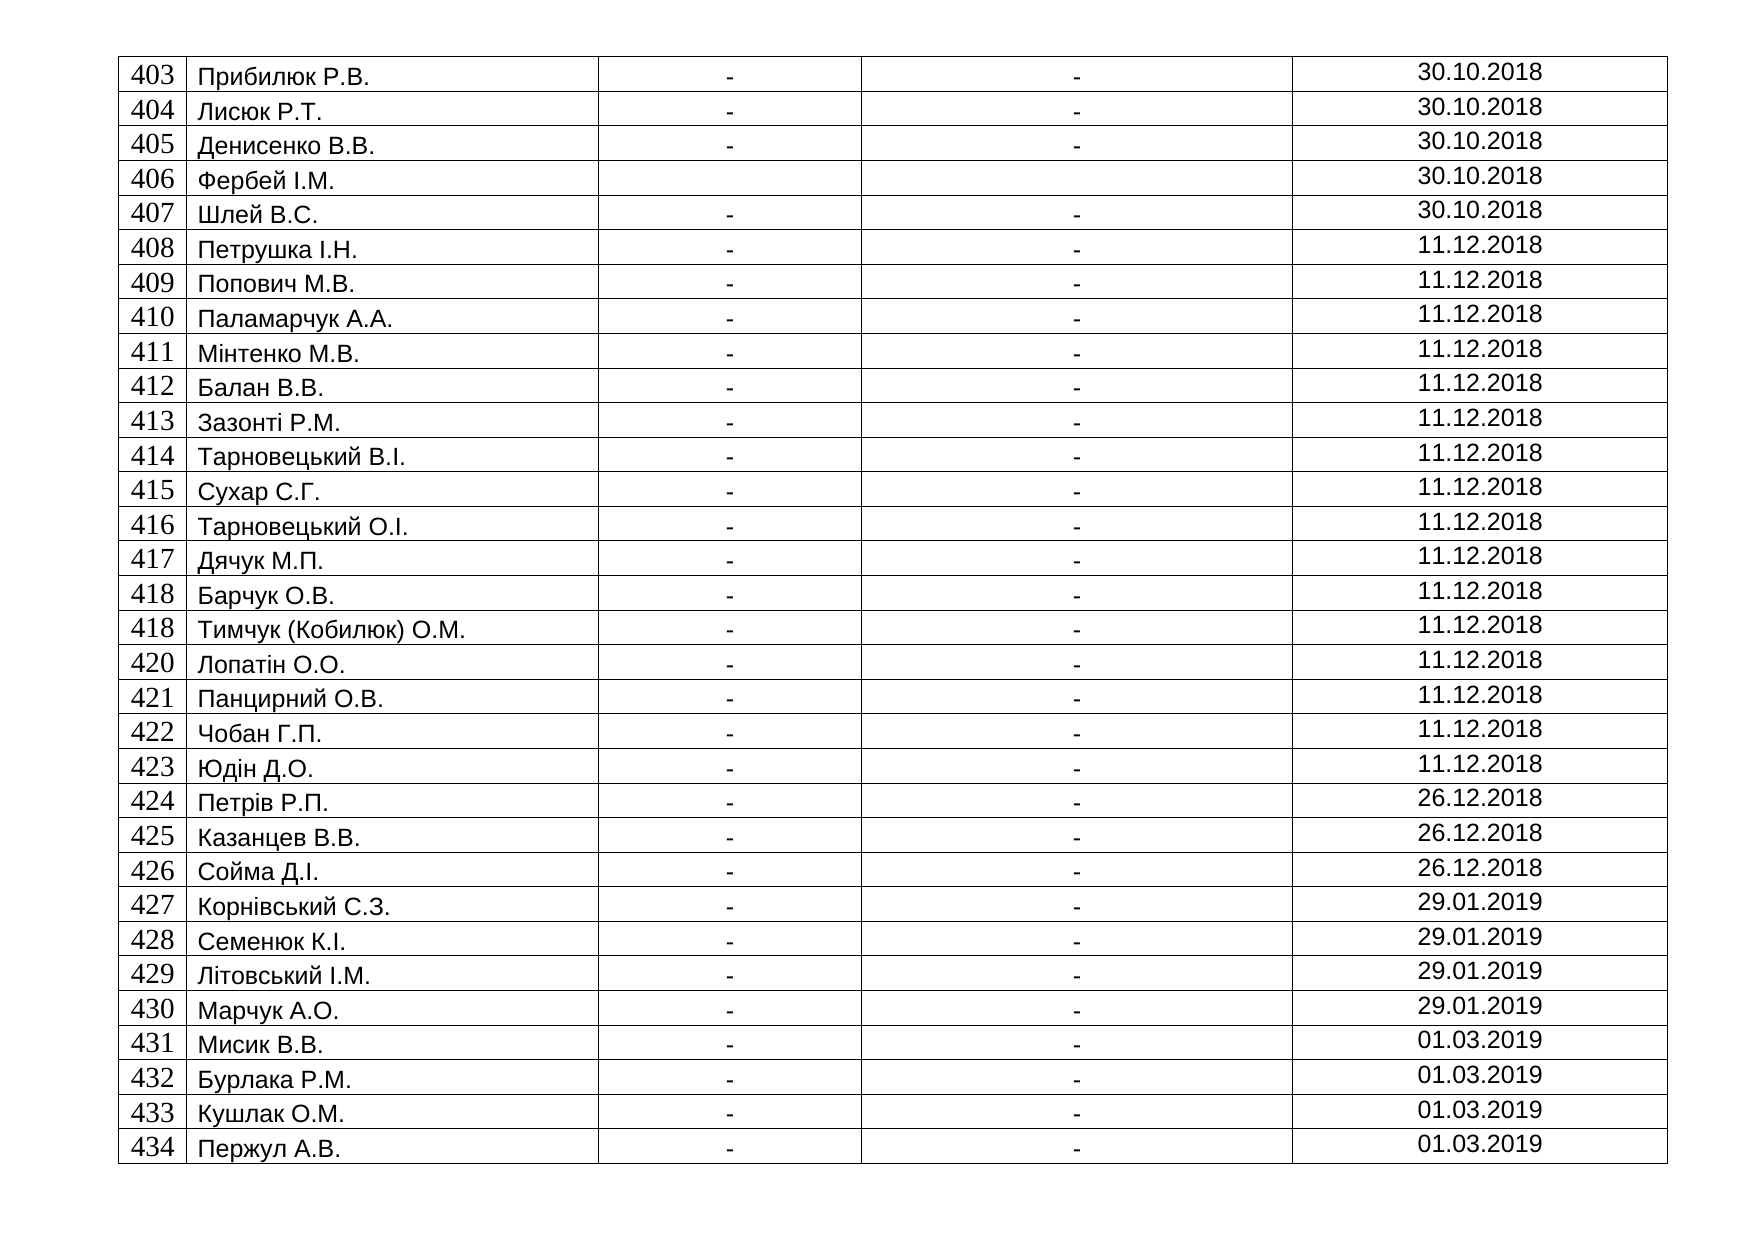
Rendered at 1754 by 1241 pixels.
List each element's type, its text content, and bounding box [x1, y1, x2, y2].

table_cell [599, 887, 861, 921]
table_cell Чобан Г.П. [187, 714, 598, 748]
table_cell 11.12.2018 [1293, 680, 1667, 713]
table_cell 420 [119, 645, 186, 679]
table_cell Казанцев В.В. [187, 818, 598, 852]
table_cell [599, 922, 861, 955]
table_cell - [862, 818, 1292, 852]
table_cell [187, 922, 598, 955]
table_cell 413 [119, 403, 186, 437]
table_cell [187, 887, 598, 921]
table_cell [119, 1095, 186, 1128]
table_cell 408 [119, 230, 186, 264]
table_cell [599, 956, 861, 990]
table_cell 11.12.2018 [1293, 611, 1667, 644]
table_cell Попович М.В. [187, 265, 598, 298]
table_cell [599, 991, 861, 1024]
table_cell - [599, 784, 861, 817]
table_cell Сухар С.Г. [187, 472, 598, 506]
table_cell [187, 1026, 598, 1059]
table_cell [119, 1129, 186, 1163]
table_cell Мінтенко М.В. [187, 334, 598, 367]
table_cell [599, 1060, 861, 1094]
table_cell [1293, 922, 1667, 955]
table_cell - [599, 749, 861, 782]
table_cell 11.12.2018 [1293, 714, 1667, 748]
table_cell 414 [119, 438, 186, 471]
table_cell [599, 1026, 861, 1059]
table_cell 11.12.2018 [1293, 230, 1667, 264]
table_cell - [862, 680, 1292, 713]
table_cell 26.12.2018 [1293, 818, 1667, 852]
table_cell 418 [119, 576, 186, 609]
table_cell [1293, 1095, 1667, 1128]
table_cell 11.12.2018 [1293, 541, 1667, 575]
table_cell - [599, 92, 861, 125]
table_cell 422 [119, 714, 186, 748]
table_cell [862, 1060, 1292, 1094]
table_cell Денисенко В.В. [187, 126, 598, 160]
table_cell - [862, 299, 1292, 333]
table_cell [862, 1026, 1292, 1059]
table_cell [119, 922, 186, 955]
table_cell 11.12.2018 [1293, 403, 1667, 437]
table_cell - [599, 611, 861, 644]
table_cell Петрів Р.П. [187, 784, 598, 817]
table_cell - [862, 645, 1292, 679]
table_cell - [599, 126, 861, 160]
table_cell Тарновецький О.І. [187, 507, 598, 540]
table_cell - [862, 403, 1292, 437]
table_cell 11.12.2018 [1293, 438, 1667, 471]
table_cell 30.10.2018 [1293, 196, 1667, 229]
table_cell Прибилюк Р.В. [187, 57, 598, 91]
table_cell 418 [119, 611, 186, 644]
table_cell Балан В.В. [187, 369, 598, 402]
table_cell - [862, 196, 1292, 229]
table_cell Фербей І.М. [187, 161, 598, 194]
table_cell - [862, 92, 1292, 125]
table_cell 424 [119, 784, 186, 817]
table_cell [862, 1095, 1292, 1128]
table_cell Паламарчук А.А. [187, 299, 598, 333]
table_cell - [599, 334, 861, 367]
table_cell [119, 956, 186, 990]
table_cell 405 [119, 126, 186, 160]
table_cell - [599, 369, 861, 402]
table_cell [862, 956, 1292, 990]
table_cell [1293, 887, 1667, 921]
table_cell 11.12.2018 [1293, 576, 1667, 609]
table_cell 407 [119, 196, 186, 229]
table_cell 11.12.2018 [1293, 507, 1667, 540]
table_cell - [599, 265, 861, 298]
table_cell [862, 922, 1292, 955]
table_cell 412 [119, 369, 186, 402]
table_cell Лисюк Р.Т. [187, 92, 598, 125]
table_cell 425 [119, 818, 186, 852]
table_cell - [599, 403, 861, 437]
table_cell Дячук М.П. [187, 541, 598, 575]
table_cell - [599, 645, 861, 679]
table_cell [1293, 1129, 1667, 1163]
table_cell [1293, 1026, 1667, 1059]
table_cell - [862, 541, 1292, 575]
table_cell - [862, 334, 1292, 367]
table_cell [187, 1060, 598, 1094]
table_cell 410 [119, 299, 186, 333]
table_cell - [599, 680, 861, 713]
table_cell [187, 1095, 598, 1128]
table_cell 411 [119, 334, 186, 367]
table_cell - [599, 507, 861, 540]
table_cell 11.12.2018 [1293, 334, 1667, 367]
table_cell 417 [119, 541, 186, 575]
table_cell Тимчук (Кобилюк) О.М. [187, 611, 598, 644]
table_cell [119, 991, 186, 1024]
table_cell Петрушка І.Н. [187, 230, 598, 264]
table_cell - [599, 299, 861, 333]
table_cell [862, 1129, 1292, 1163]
table_cell - [599, 438, 861, 471]
table_cell 427 [119, 887, 186, 921]
table_cell 11.12.2018 [1293, 265, 1667, 298]
table_cell Шлей В.С. [187, 196, 598, 229]
table_cell - [862, 784, 1292, 817]
table_cell 30.10.2018 [1293, 57, 1667, 91]
table_cell 406 [119, 161, 186, 194]
table_cell 30.10.2018 [1293, 126, 1667, 160]
table_cell 11.12.2018 [1293, 369, 1667, 402]
table_cell 415 [119, 472, 186, 506]
table_cell - [862, 472, 1292, 506]
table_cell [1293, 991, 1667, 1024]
table_cell - [599, 714, 861, 748]
table_cell - [862, 438, 1292, 471]
table_cell 409 [119, 265, 186, 298]
table_cell - [862, 230, 1292, 264]
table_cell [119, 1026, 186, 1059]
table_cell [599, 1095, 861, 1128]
table_cell - [862, 57, 1292, 91]
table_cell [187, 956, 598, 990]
table_cell Юдін Д.О. [187, 749, 598, 782]
table_cell 11.12.2018 [1293, 299, 1667, 333]
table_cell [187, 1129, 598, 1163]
table_cell - [599, 541, 861, 575]
table_cell 11.12.2018 [1293, 645, 1667, 679]
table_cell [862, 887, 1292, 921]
table_cell - [599, 196, 861, 229]
table_cell 11.12.2018 [1293, 472, 1667, 506]
table_cell 423 [119, 749, 186, 782]
table_cell - [599, 818, 861, 852]
table_cell - [862, 749, 1292, 782]
table_cell - [862, 369, 1292, 402]
table_cell 26.12.2018 [1293, 784, 1667, 817]
table_cell - [862, 853, 1292, 886]
table_cell 421 [119, 680, 186, 713]
table_cell [862, 161, 1292, 194]
table_cell [599, 161, 861, 194]
table_cell - [862, 714, 1292, 748]
table_cell - [599, 853, 861, 886]
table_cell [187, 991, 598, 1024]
table_cell - [599, 57, 861, 91]
table_cell - [862, 611, 1292, 644]
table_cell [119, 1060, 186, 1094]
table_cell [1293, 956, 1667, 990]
table_cell 30.10.2018 [1293, 161, 1667, 194]
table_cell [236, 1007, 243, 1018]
table_cell 416 [119, 507, 186, 540]
table_cell Барчук О.В. [187, 576, 598, 609]
table_cell - [599, 230, 861, 264]
table_cell - [599, 576, 861, 609]
table_cell - [862, 507, 1292, 540]
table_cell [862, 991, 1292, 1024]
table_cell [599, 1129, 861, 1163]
table_cell 426 [119, 853, 186, 886]
table_cell - [862, 576, 1292, 609]
table_cell Лопатін О.О. [187, 645, 598, 679]
table_cell 403 [119, 57, 186, 91]
table_cell 26.12.2018 [1293, 853, 1667, 886]
table_cell Сойма Д.І. [187, 853, 598, 886]
table_cell - [599, 472, 861, 506]
table_cell - [862, 265, 1292, 298]
table_cell 404 [119, 92, 186, 125]
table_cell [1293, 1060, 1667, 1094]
table_cell 11.12.2018 [1293, 749, 1667, 782]
table_cell - [862, 126, 1292, 160]
table_cell Панцирний О.В. [187, 680, 598, 713]
table_cell Зазонті Р.М. [187, 403, 598, 437]
table_cell Тарновецький В.І. [187, 438, 598, 471]
table_cell 30.10.2018 [1293, 92, 1667, 125]
